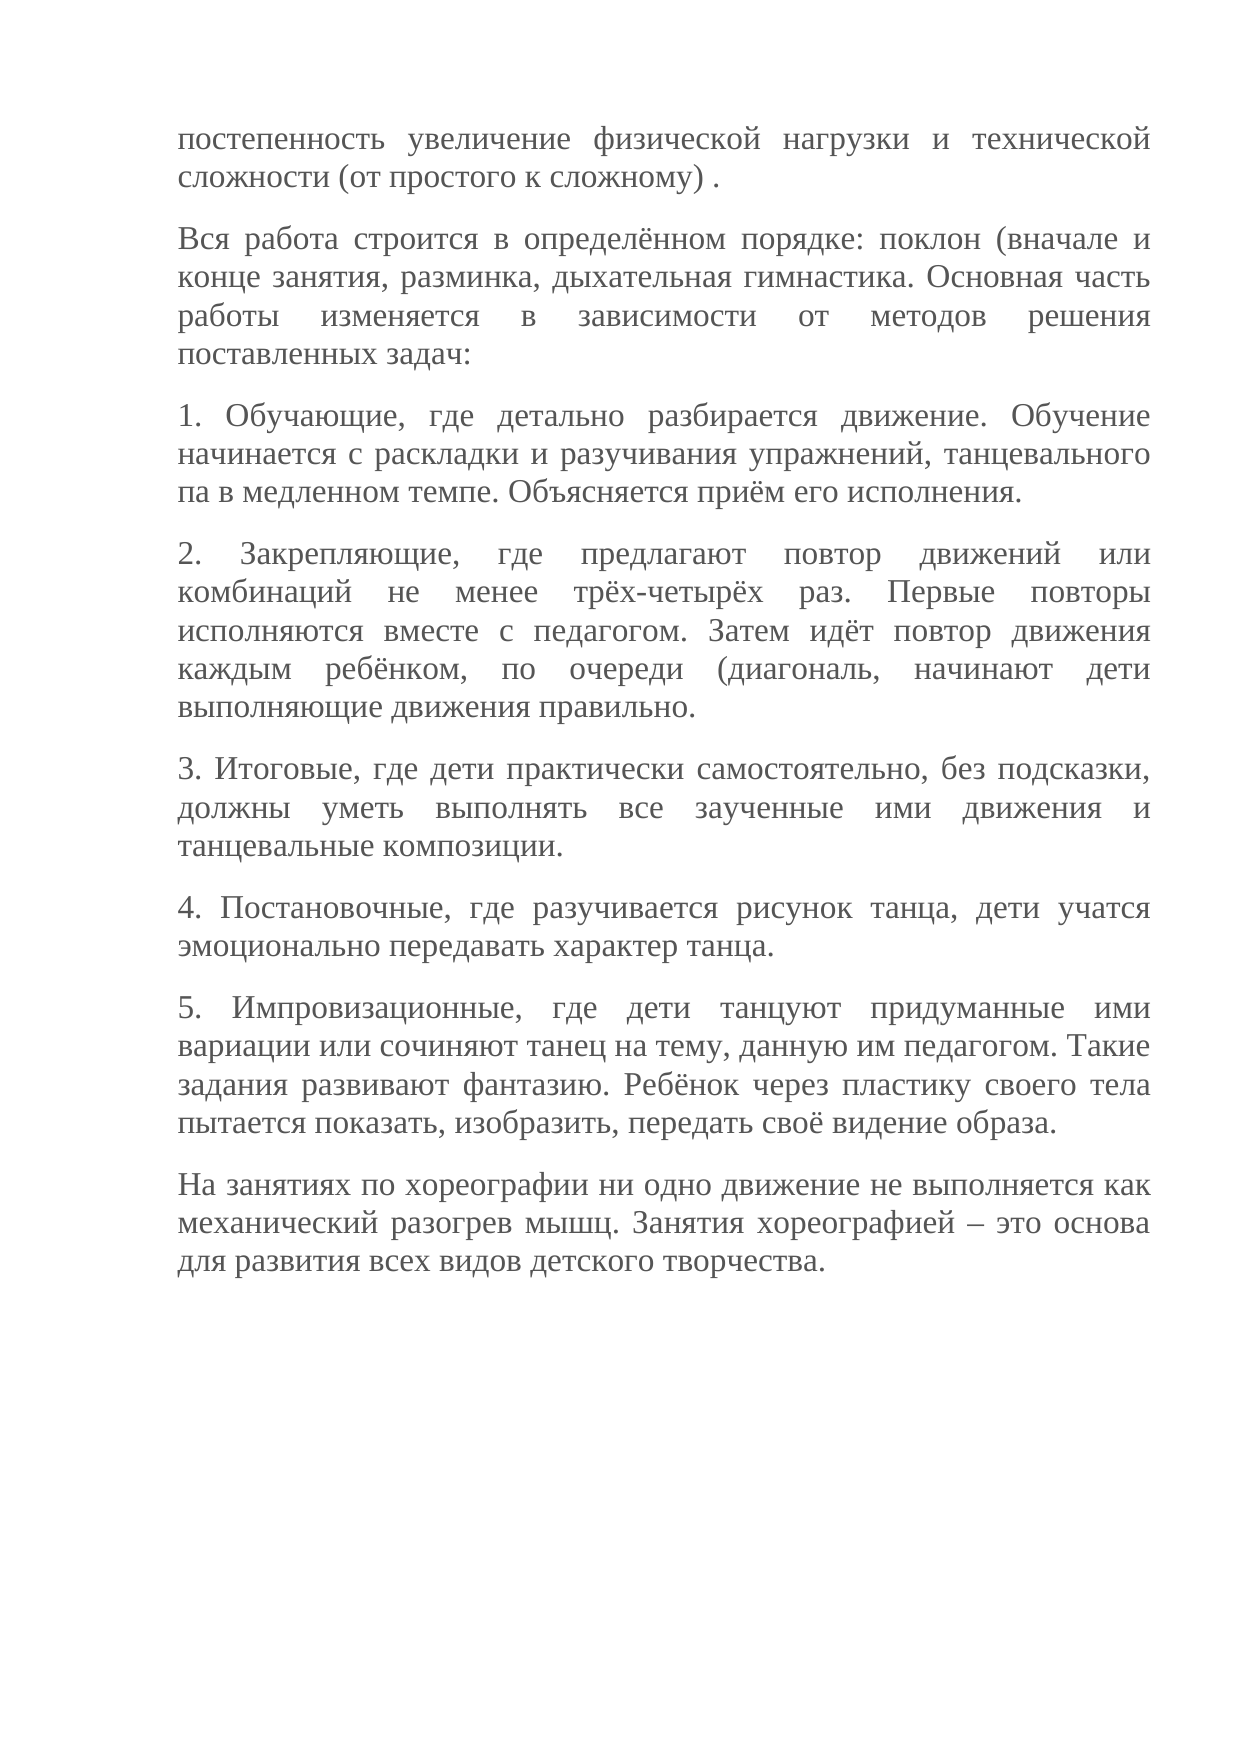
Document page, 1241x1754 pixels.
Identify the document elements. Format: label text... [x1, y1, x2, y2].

text 3. Итоговые, где дети практически самостоятельно, без подсказки, должны уметь выполнять все заученные ими движения и танцевальные композиции. [177, 748, 1152, 863]
text 4. Постановочные, где разучивается рисунок танца, дети учатся эмоционально передавать характер танца. [177, 887, 1152, 964]
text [177, 118, 1152, 195]
text Вся работа строится в определённом порядке: поклон (вначале и конце занятия, разминка, дыхательная гимнастика. Основная часть работы изменяется в зависимости от методов решения поставленных задач: [177, 218, 1152, 372]
text 5. Импровизационные, где дети танцуют придуманные ими вариации или сочиняют танец на тему, данную им педагогом. Такие задания развивают фантазию. Ребёнок через пластику своего тела пытается показать, изобразить, передать своё видение образа. [177, 987, 1152, 1140]
text 2. Закрепляющие, где предлагают повтор движений или комбинаций не менее трёх-четырёх раз. Первые повторы исполняются вместе с педагогом. Затем идёт повтор движения каждым ребёнком, по очереди (диагональ, начинают дети выполняющие движения правильно. [177, 533, 1152, 725]
text 1. Обучающие, где детально разбирается движение. Обучение начинается с раскладки и разучивания упражнений, танцевального па в медленном темпе. Объясняется приём его исполнения. [177, 395, 1152, 510]
text На занятиях по хореографии ни одно движение не выполняется как механический разогрев мышц. Занятия хореографией – это основа для развития всех видов детского творчества. [177, 1164, 1152, 1279]
